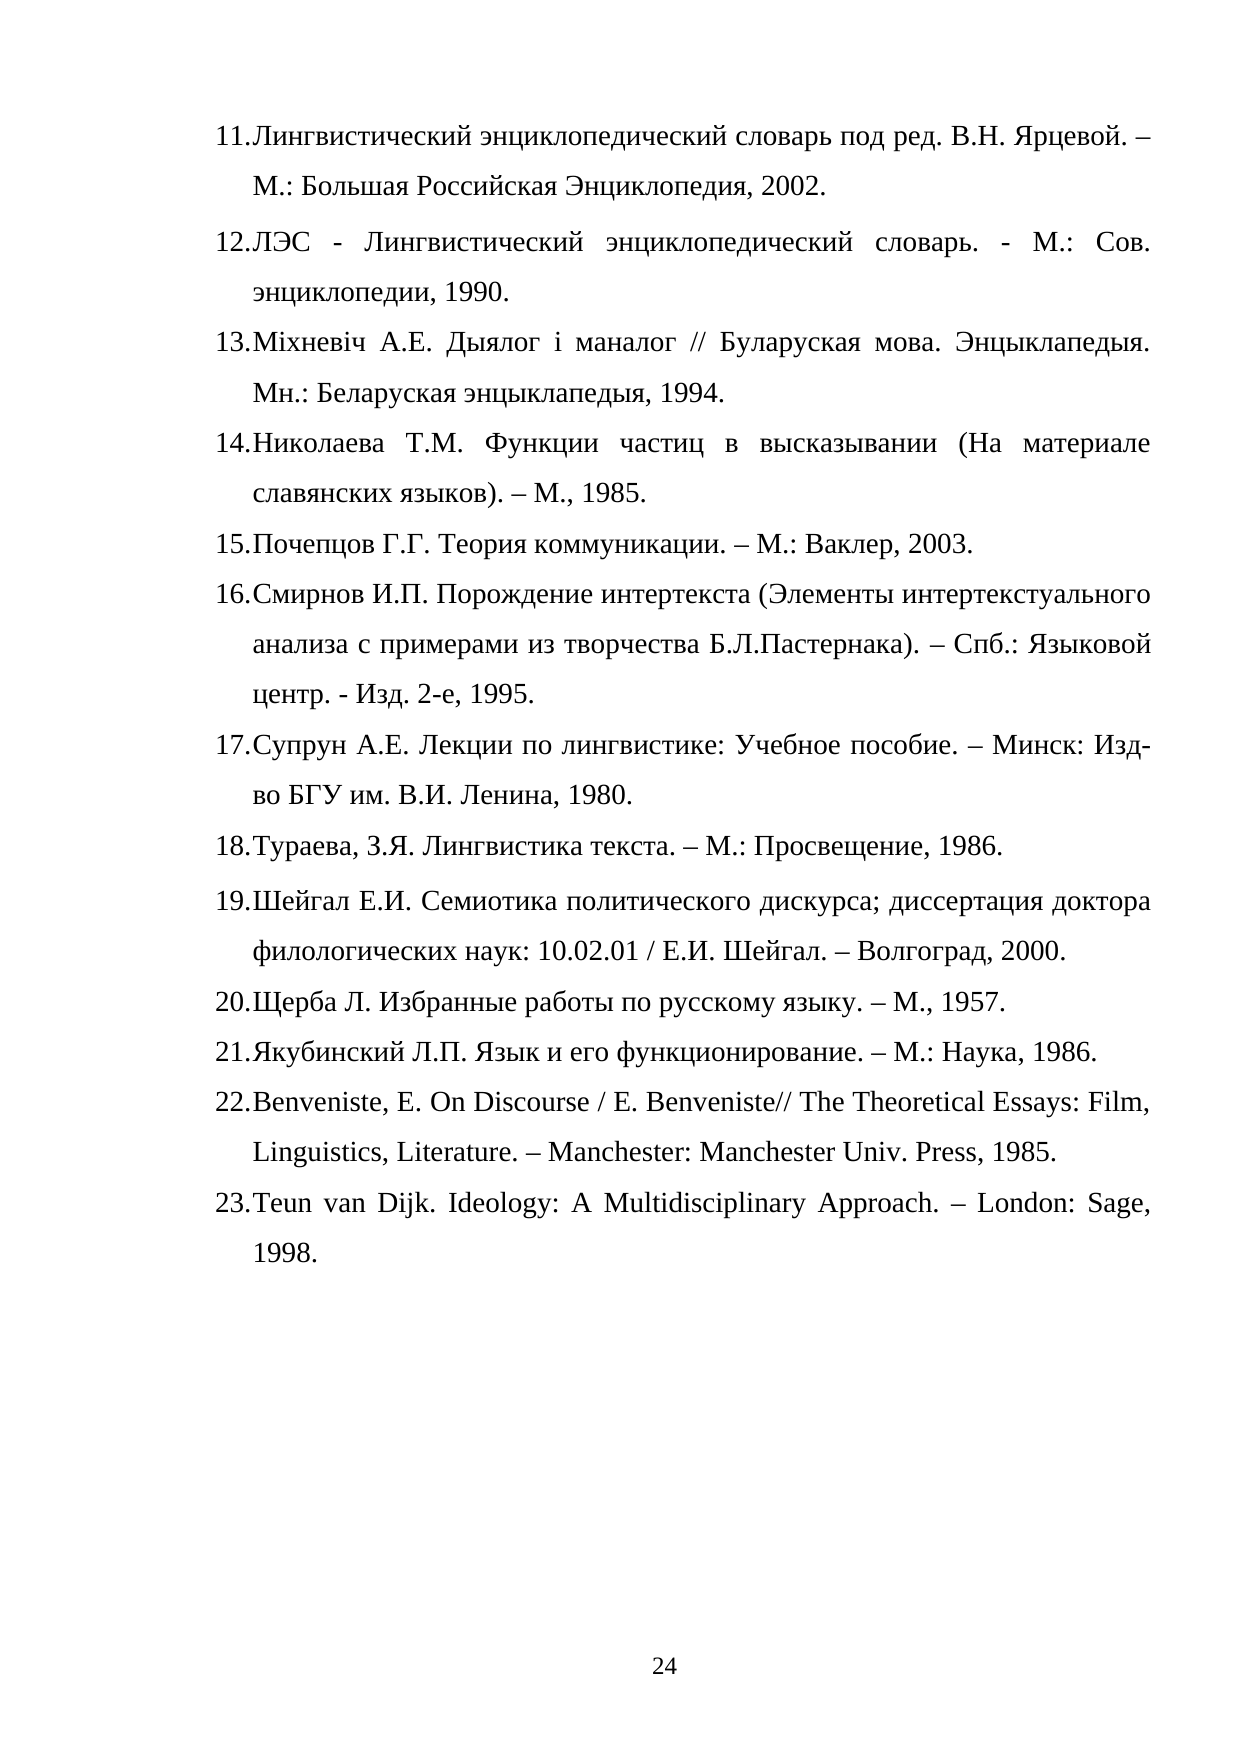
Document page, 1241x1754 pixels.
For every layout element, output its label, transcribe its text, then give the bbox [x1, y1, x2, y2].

list ЛЭС - Лингвистический энциклопедический словарь. - М.: Сов. энциклопедии, 1990. [215, 224, 1152, 308]
list Смирнов И.П. Порождение интертекста (Элементы интертекстуального анализа с примерами из творчества Б.Л.Пастернака). – Спб.: Языковой центр. - Изд. 2-е, 1995. [215, 596, 1152, 731]
list Щерба Л. Избранные работы по русскому языку. – М., 1957. [215, 1014, 1152, 1048]
list Почепцов Г.Г. Теория коммуникации. – М.: Ваклер, 2003. [215, 541, 1152, 574]
list Шейгал Е.И. Семиотика политического дискурса; диссертация доктора филологических наук: 10.02.01 / Е.И. Шейгал. – Волгоград, 2000. [215, 908, 1152, 992]
list Тураева, З.Я. Лингвистика текста. – М.: Просвещение, 1986. [215, 853, 1152, 887]
list Якубинский Л.П. Язык и его функционирование. – М.: Наука, 1986. [215, 1064, 1152, 1098]
list Супрун А.Е. Лекции по лингвистике: Учебное пособие. – Минск: Изд-во БГУ им. В.И. Ленина, 1980. [215, 752, 1152, 836]
list Teun van Dijk. Ideology: A Multidisciplinary Approach. – : Sage, 1998. [215, 1216, 1152, 1299]
list Николаева Т.М. Функции частиц в высказывании (На материале славянских языков). – М., 1985. [215, 435, 1152, 519]
list Лингвистический энциклопедический словарь под ред. В.Н. Ярцевой. – М.: Большая Российская Энциклопедия, 2002. [215, 118, 1152, 202]
list Мiхневiч А.Е. Дыялог i маналог // Буларуская мова. Энцыклапедыя. Мн.: Беларуская энцыклапедыя, 1994. [215, 329, 1152, 413]
list Benveniste, E. On Discourse / // The Theoretical Essays: Film, Linguistics, Literature. – : Press, 1985. [215, 1115, 1152, 1199]
